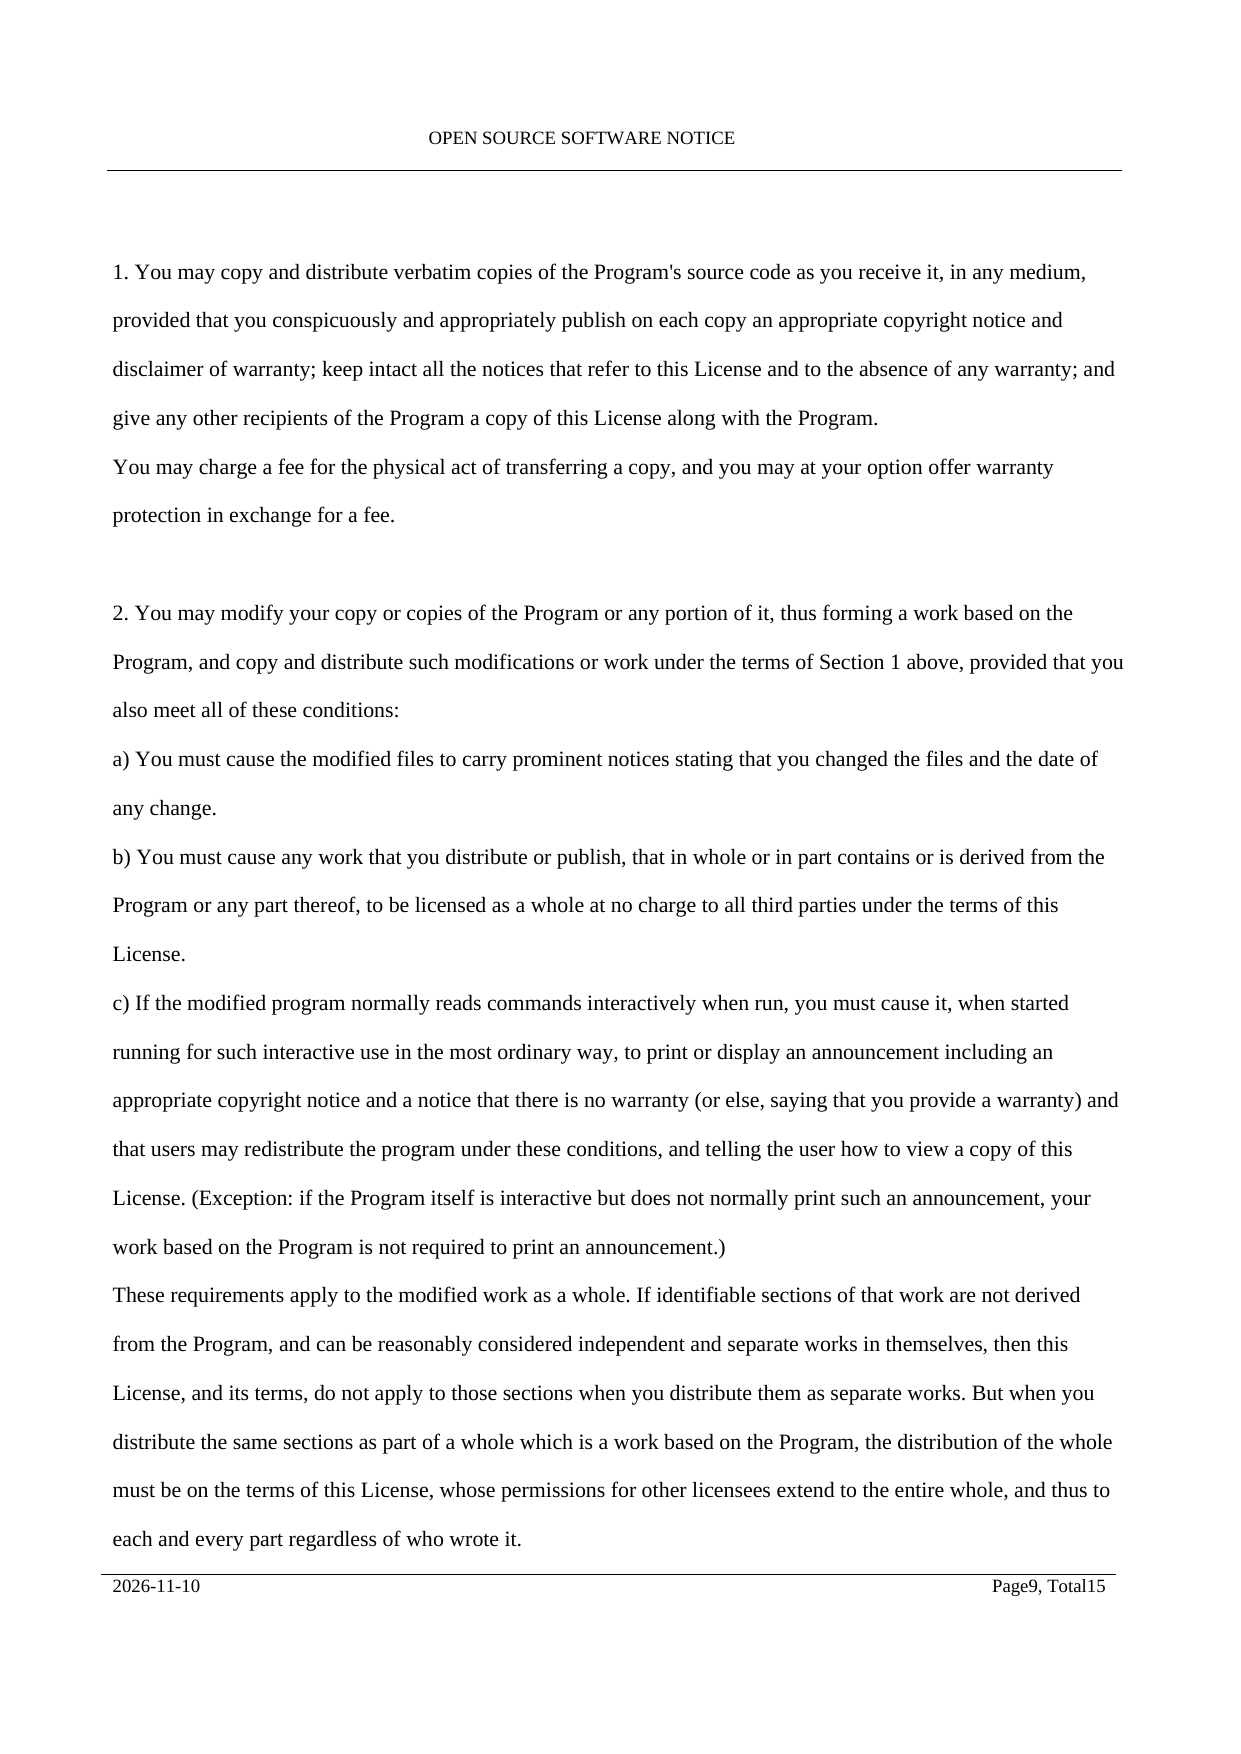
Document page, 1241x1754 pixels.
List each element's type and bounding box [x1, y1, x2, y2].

text [112, 206, 1128, 1555]
